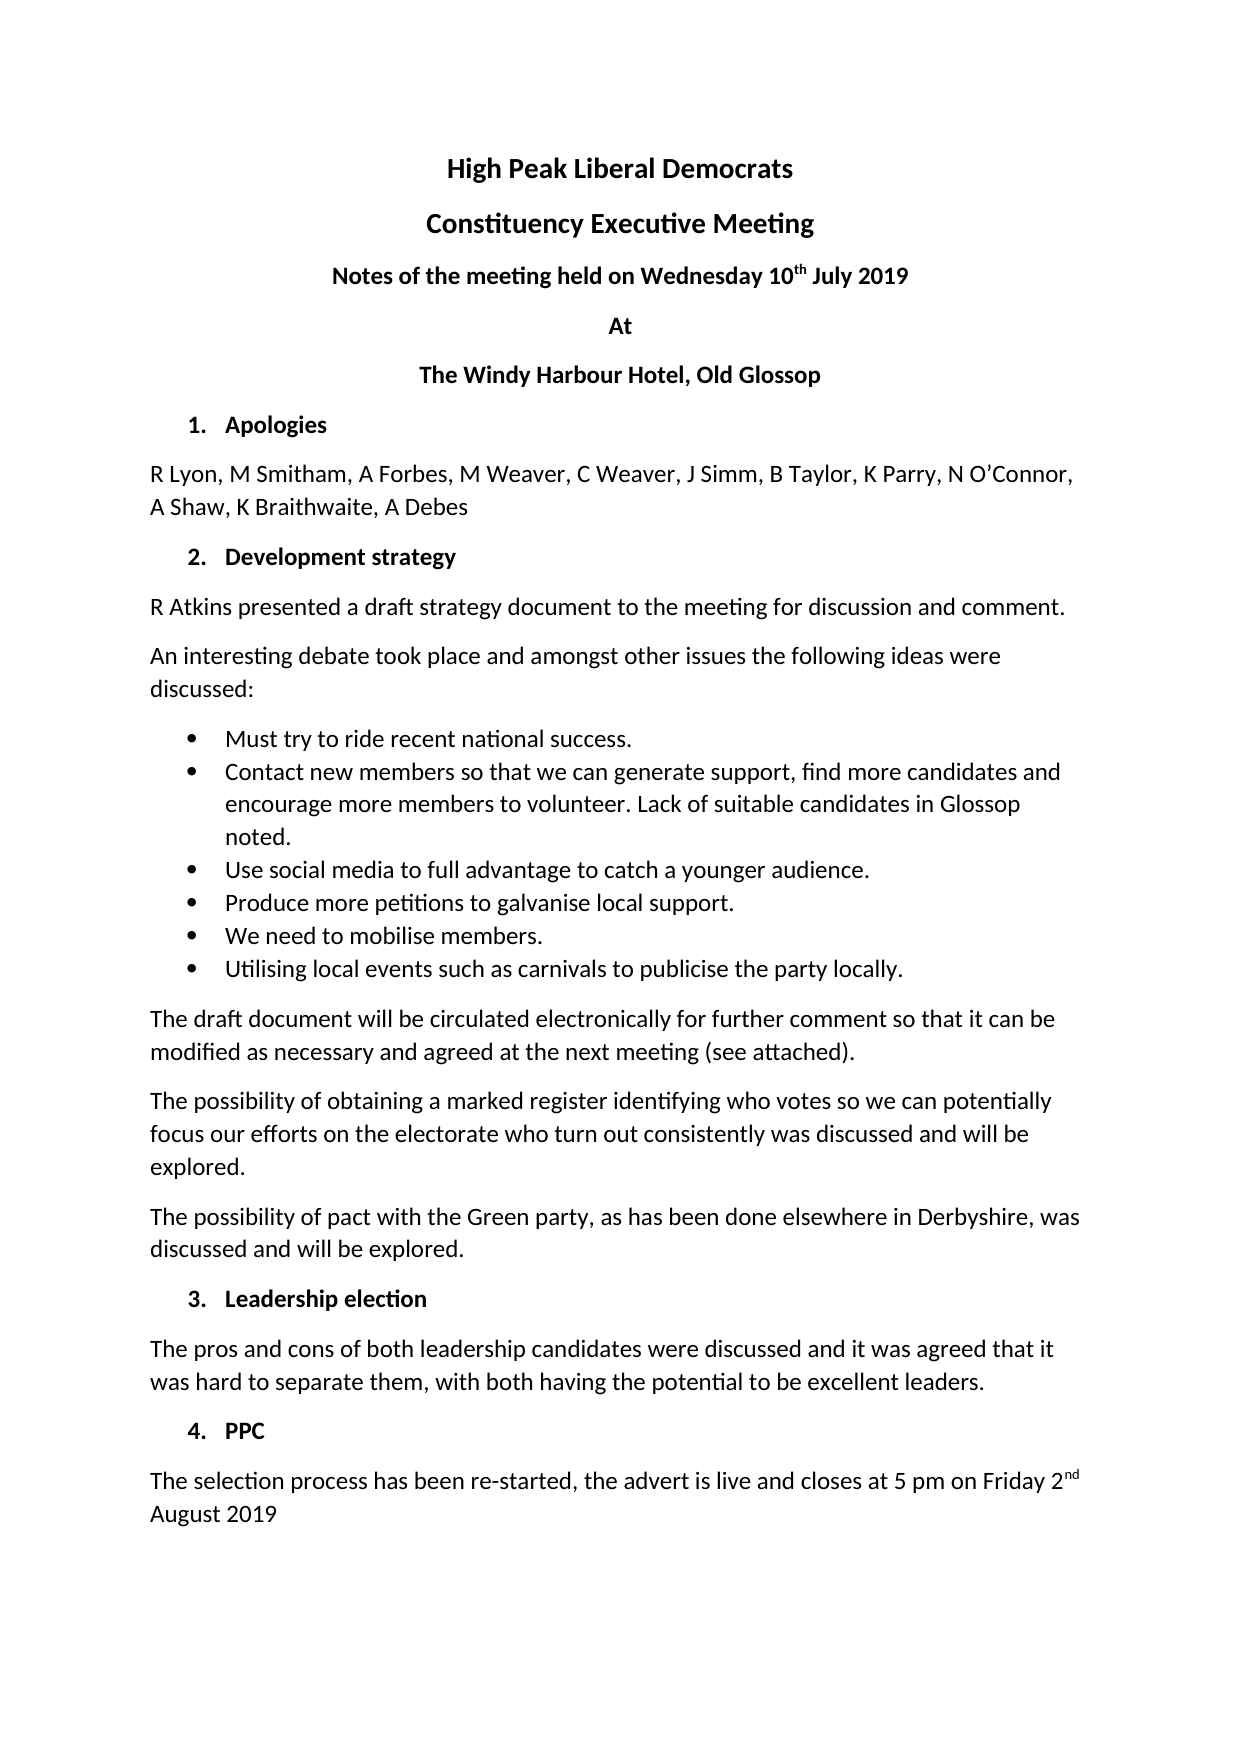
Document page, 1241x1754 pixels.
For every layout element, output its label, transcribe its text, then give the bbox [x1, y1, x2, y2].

text Notes of the meeting held on Wednesday 10th July 2019 [150, 260, 1090, 291]
list Must try to ride recent national success. [187, 723, 1090, 753]
list Development strategy [187, 541, 1090, 572]
text The Windy Harbour Hotel, Old Glossop [150, 359, 1090, 390]
list Leadership election [187, 1283, 1090, 1314]
list Apologies [187, 409, 1090, 439]
text The pros and cons of both leadership candidates were discussed and it was agreed that it was hard to separate them, with both having the potential to be excellent leaders. [150, 1333, 1090, 1396]
text At [150, 310, 1090, 340]
text The possibility of pact with the Green party, as has been done elsewhere in Derbyshire, was discussed and will be explored. [150, 1201, 1090, 1264]
text The selection process has been re-started, the advert is live and closes at 5 pm on Friday 2nd August 2019 [150, 1465, 1090, 1528]
text The possibility of obtaining a marked register identifying who votes so we can potentially focus our efforts on the electorate who turn out consistently was discussed and will be explored. [150, 1085, 1090, 1182]
list Use social media to full advantage to catch a younger audience. [187, 854, 1090, 885]
text R Atkins presented a draft strategy document to the meeting for discussion and comment. [150, 591, 1090, 621]
list Utilising local events such as carnivals to publicise the party locally. [187, 953, 1090, 984]
text The draft document will be circulated electronically for further comment so that it can be modified as necessary and agreed at the next meeting (see attached). [150, 1003, 1090, 1066]
text Constituency Executive Meeting [150, 205, 1090, 241]
list Contact new members so that we can generate support, find more candidates and encourage more members to volunteer. Lack of suitable candidates in Glossop noted. [187, 756, 1090, 852]
text R Lyon, M Smitham, A Forbes, M Weaver, C Weaver, J Simm, B Taylor, K Parry, N O’Connor, A Shaw, K Braithwaite, A Debes [150, 458, 1090, 522]
list PPC [187, 1415, 1090, 1446]
text High Peak Liberal Democrats [150, 150, 1090, 186]
list Produce more petitions to galvanise local support. [187, 887, 1090, 918]
list We need to mobilise members. [187, 920, 1090, 951]
text An interesting debate took place and amongst other issues the following ideas were discussed: [150, 640, 1090, 704]
